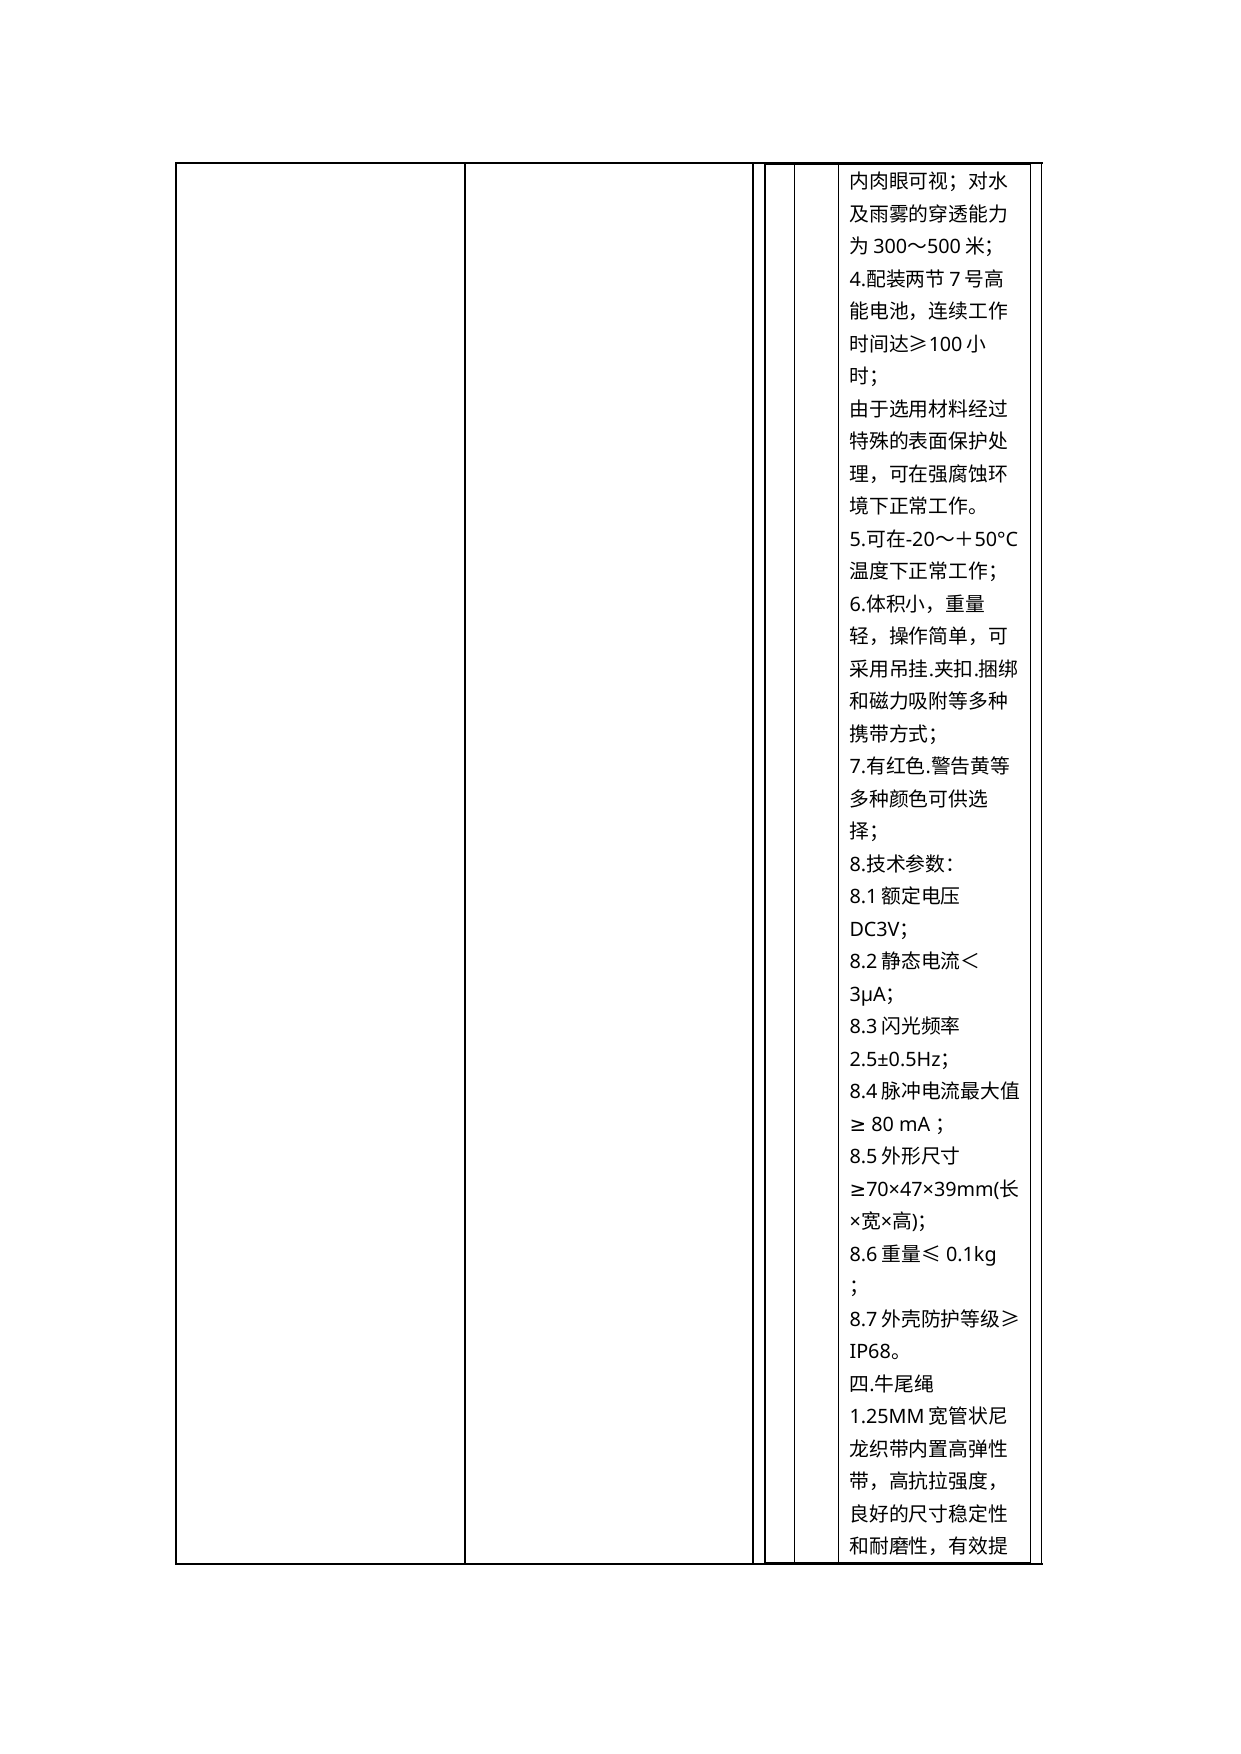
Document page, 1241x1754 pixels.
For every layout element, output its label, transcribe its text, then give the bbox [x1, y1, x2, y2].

table_cell 1 [177, 164, 464, 1563]
table_cell [466, 164, 752, 1563]
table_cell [1031, 164, 1041, 1563]
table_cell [766, 165, 794, 1562]
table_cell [754, 164, 764, 1563]
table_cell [839, 165, 1030, 1562]
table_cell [795, 165, 838, 1562]
